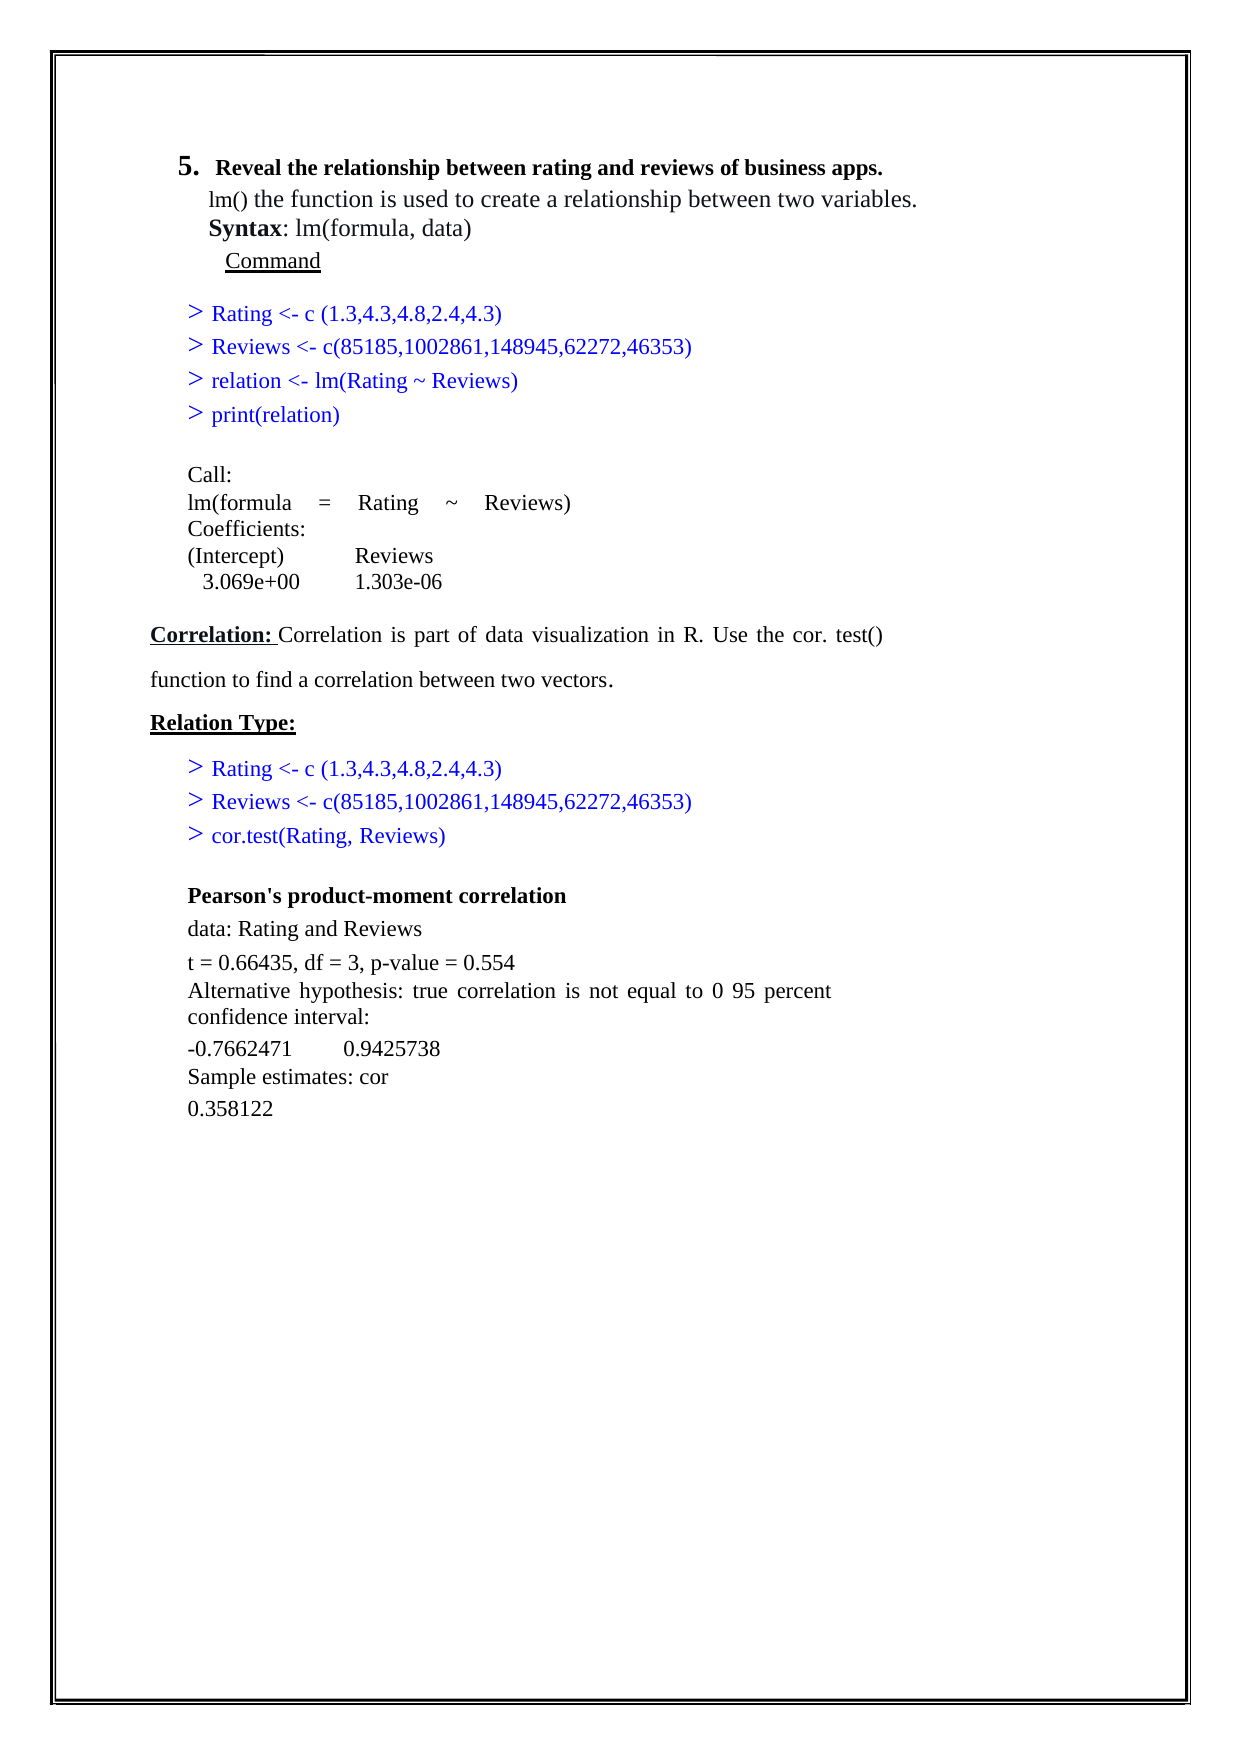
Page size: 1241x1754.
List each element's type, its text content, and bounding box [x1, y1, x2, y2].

list Reviews <- c(85185,1002861,148945,62272,46353) [187, 783, 1107, 816]
text lm() the function is used to create a relationship between two variables. [208, 184, 1107, 213]
subtitle Pearson's product-moment correlation [187, 877, 1107, 910]
text Syntax: lm(formula, data) [171, 213, 1107, 241]
text 0.358122 [187, 1089, 1107, 1123]
list Rating <- c (1.3,4.3,4.8,2.4,4.3) [187, 751, 1107, 783]
list print(relation) [187, 395, 1107, 429]
text Alternative hypothesis: true correlation is not equal to 0 95 percent confidence interval: [187, 977, 832, 1030]
text lm(formula = Rating ~ Reviews) Coefficients: [187, 489, 571, 542]
text (Intercept) Reviews 3.069e+00 1.303e-06 [187, 542, 473, 594]
text Correlation: Correlation is part of data visualization in R. Use the cor. test() function to find a correlation between two vectors. [150, 621, 884, 693]
text -0.7662471 0.9425738 [187, 1030, 1107, 1063]
text data: Rating and Reviews [187, 910, 1107, 943]
list relation <- lm(Rating ~ Reviews) [187, 362, 1107, 395]
list cor.test(Rating, Reviews) [187, 816, 1107, 850]
text Relation Type: [150, 709, 884, 736]
text t = 0.66435, df = 3, p-value = 0.554 [187, 943, 1107, 977]
list Command [225, 248, 1076, 274]
list Reviews <- c(85185,1002861,148945,62272,46353) [187, 328, 1107, 362]
text Call: [187, 455, 1107, 489]
list Reveal the relationship between rating and reviews of business apps. [178, 148, 1076, 181]
list Rating <- c (1.3,4.3,4.8,2.4,4.3) [187, 294, 1107, 328]
text Sample estimates: cor [187, 1063, 396, 1089]
